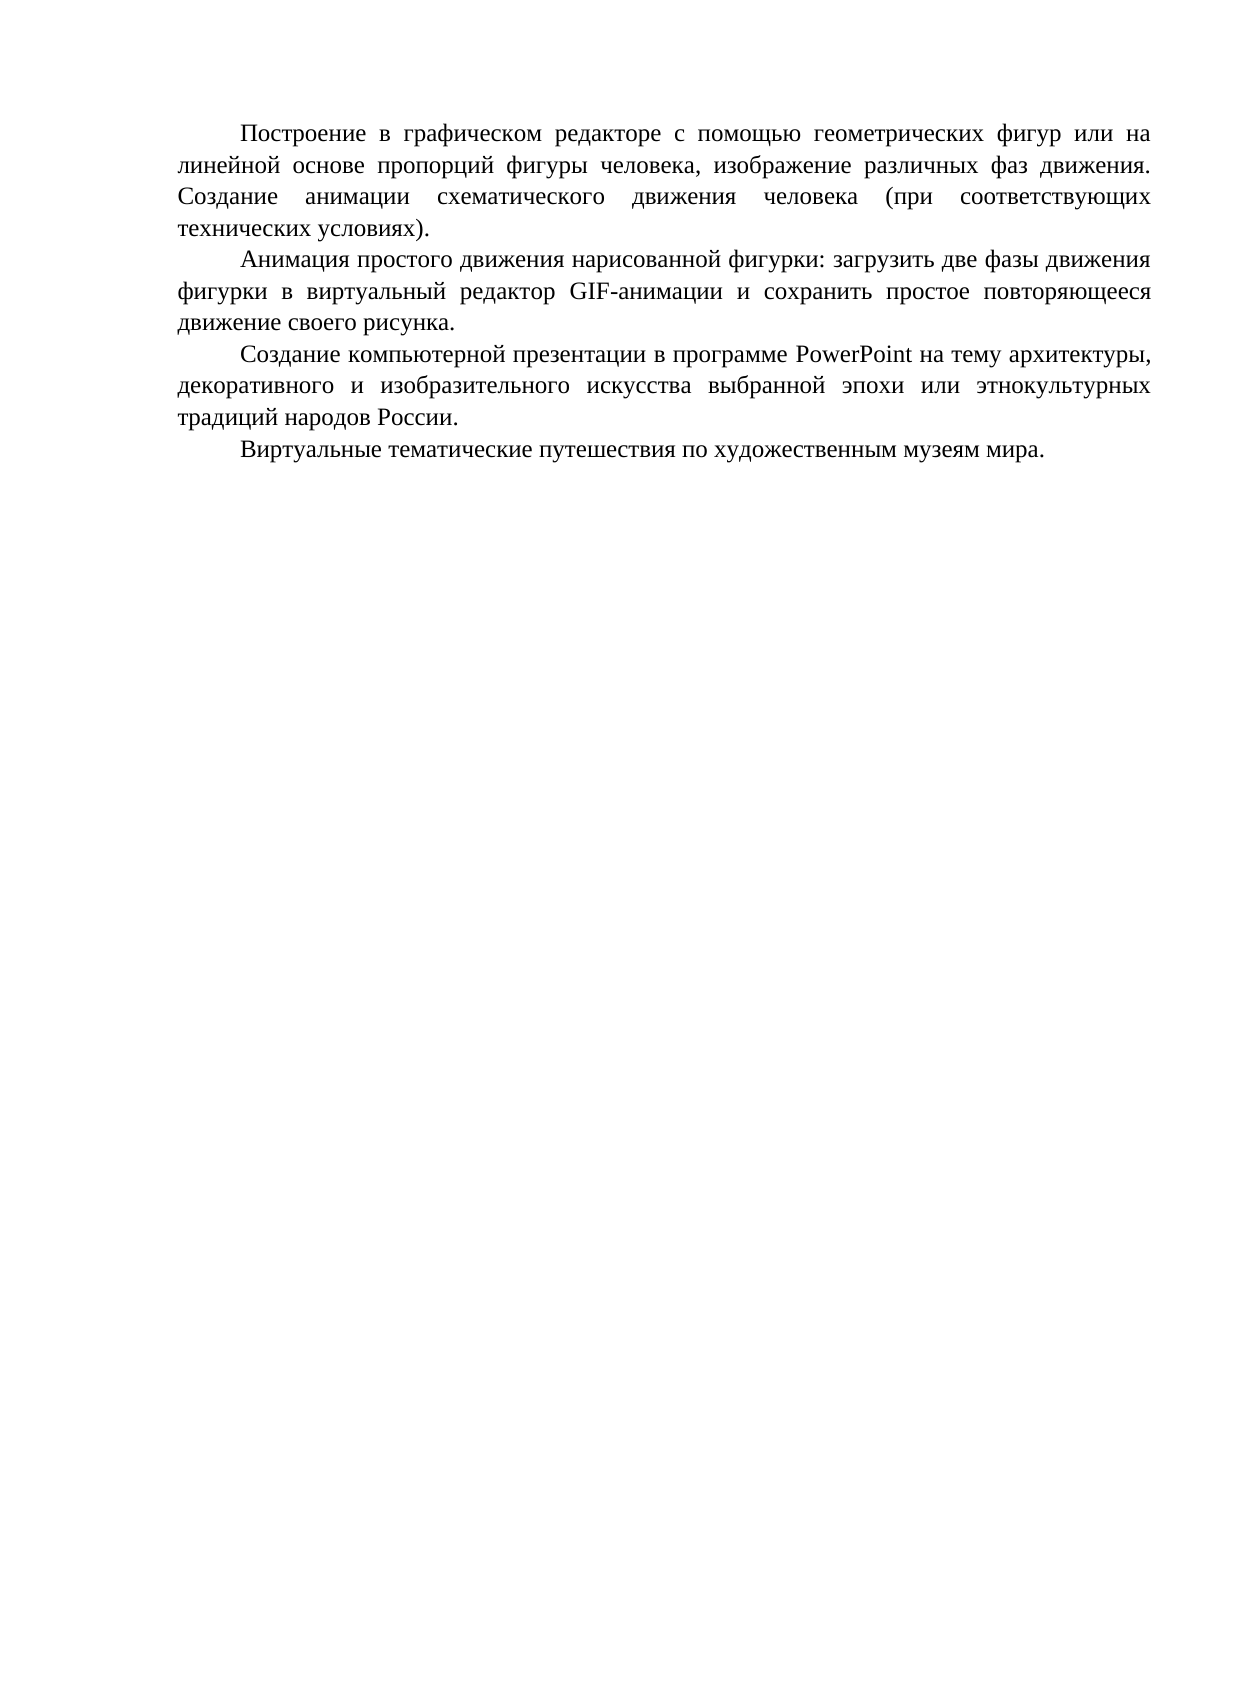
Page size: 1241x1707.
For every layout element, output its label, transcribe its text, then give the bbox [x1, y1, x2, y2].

text Виртуальные тематические путешествия по художественным музеям мира. [177, 434, 1152, 462]
text Создание компьютерной презентации в программе PowerPoint на тему архитектуры, декоративного и изобразительного искусства выбранной эпохи или этнокультурных традиций народов России. [177, 339, 1152, 431]
text Анимация простого движения нарисованной фигурки: загрузить две фазы движения фигурки в виртуальный редактор GIF-анимации и сохранить простое повторяющееся движение своего рисунка. [177, 244, 1152, 336]
text Построение в графическом редакторе с помощью геометрических фигур или на линейной основе пропорций фигуры человека, изображение различных фаз движения. Создание анимации схематического движения человека (при соответствующих технических условиях). [177, 118, 1152, 242]
